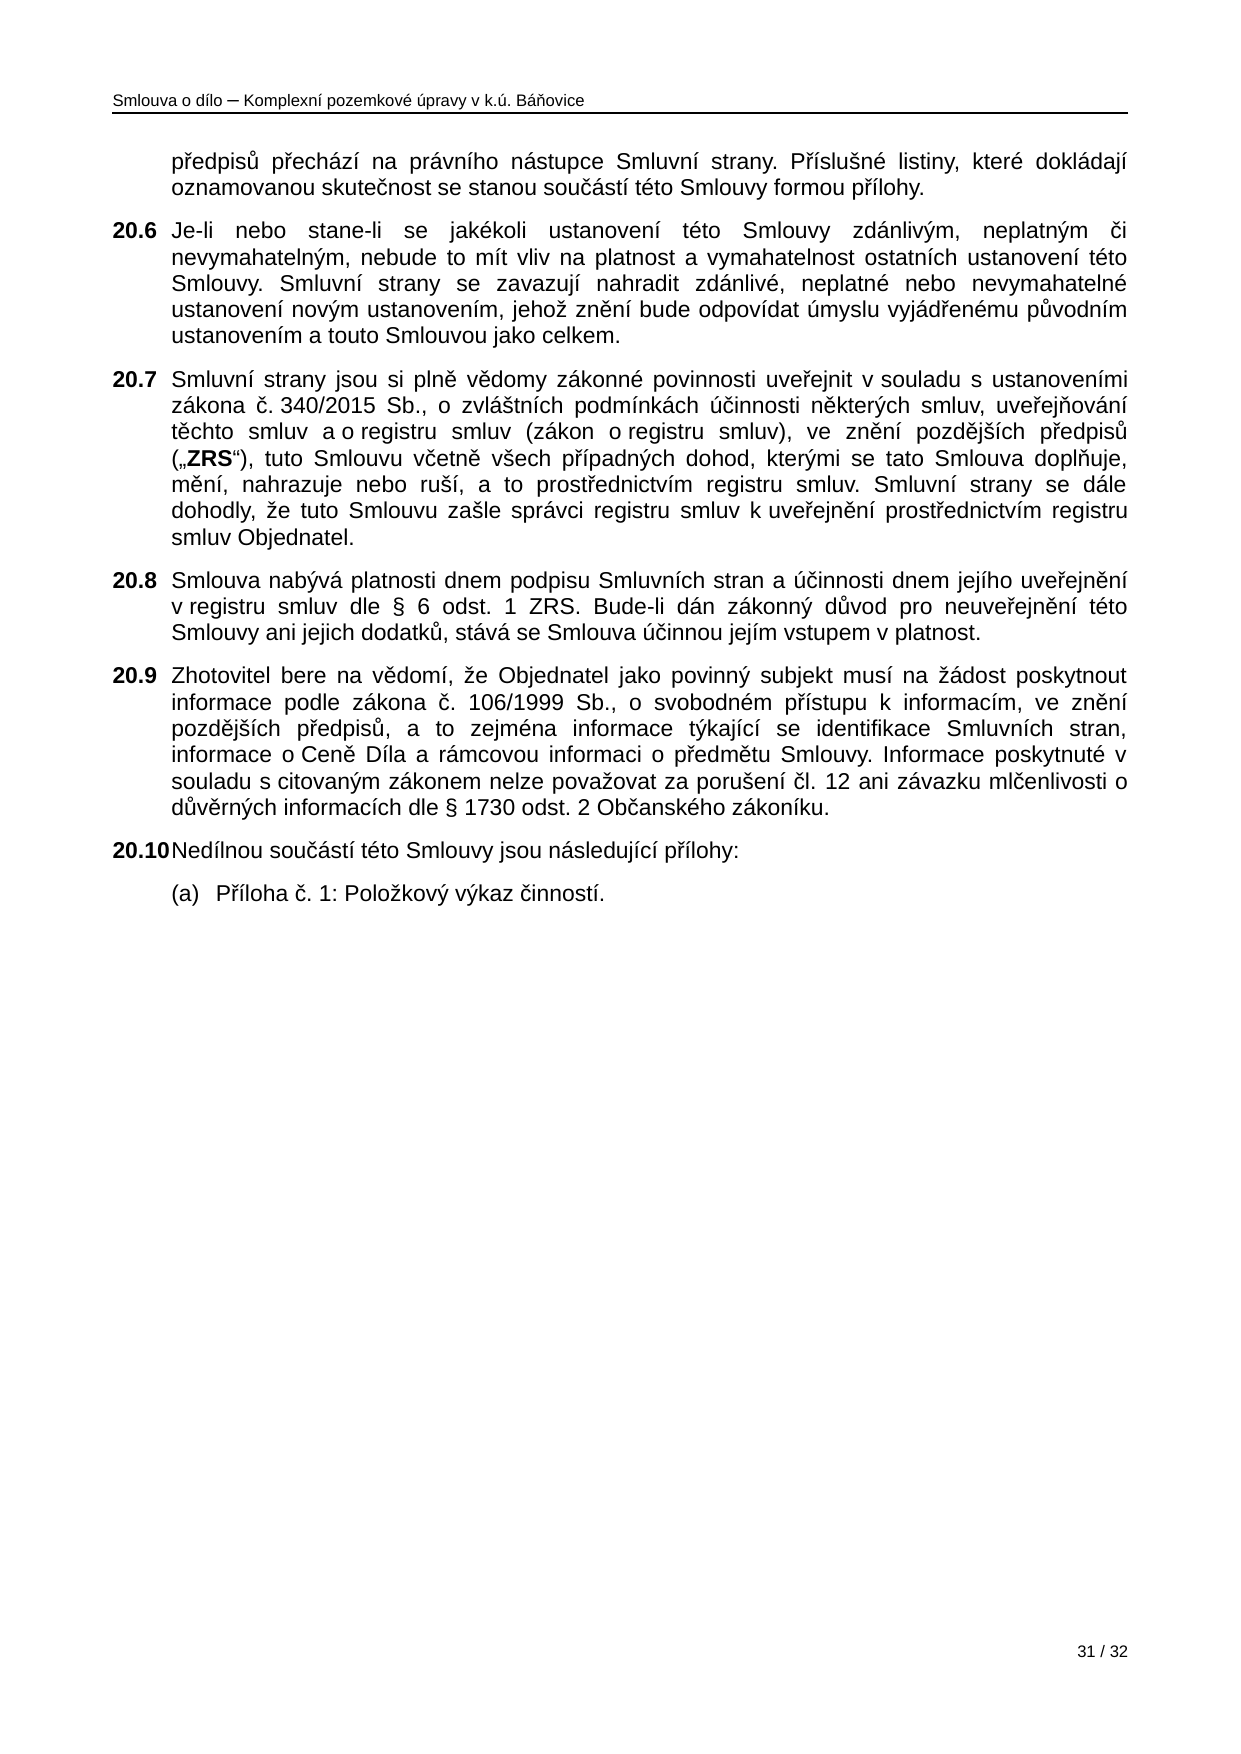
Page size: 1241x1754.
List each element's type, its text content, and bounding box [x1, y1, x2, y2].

list Příloha č. 1: Položkový výkaz činností. [171, 880, 1128, 907]
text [112, 148, 1128, 200]
text Nedílnou součástí této Smlouvy jsou následující přílohy: [112, 837, 1128, 863]
text Zhotovitel bere na vědomí, že Objednatel jako povinný subjekt musí na žádost poskytnout informace podle zákona č. 106/1999 Sb., o svobodném přístupu k informacím, ve znění pozdějších předpisů, a to zejména informace týkající se identifikace Smluvních stran, informace o Ceně Díla a rámcovou informaci o předmětu Smlouvy. Informace poskytnuté v souladu s citovaným zákonem nelze považovat za porušení čl. 12 ani závazku mlčenlivosti o důvěrných informacích dle § 1730 odst. 2 Občanského zákoníku. [112, 662, 1128, 821]
text Smlouva nabývá platnosti dnem podpisu Smluvních stran a účinnosti dnem jejího uveřejnění v registru smluv dle § 6 odst. 1 ZRS. Bude-li dán zákonný důvod pro neuveřejnění této Smlouvy ani jejich dodatků, stává se Smlouva účinnou jejím vstupem v platnost. [112, 567, 1128, 646]
text Smluvní strany jsou si plně vědomy zákonné povinnosti uveřejnit v souladu s ustanoveními zákona č. 340/2015 Sb., o zvláštních podmínkách účinnosti některých smluv, uveřejňování těchto smluv a o registru smluv (zákon o registru smluv), ve znění pozdějších předpisů („ZRS“), tuto Smlouvu včetně všech případných dohod, kterými se tato Smlouva doplňuje, mění, nahrazuje nebo ruší, a to prostřednictvím registru smluv. Smluvní strany se dále dohodly, že tuto Smlouvu zašle správci registru smluv k uveřejnění prostřednictvím registru smluv Objednatel. [112, 366, 1128, 550]
text Je-li nebo stane-li se jakékoli ustanovení této Smlouvy zdánlivým, neplatným či nevymahatelným, nebude to mít vliv na platnost a vymahatelnost ostatních ustanovení této Smlouvy. Smluvní strany se zavazují nahradit zdánlivé, neplatné nebo nevymahatelné ustanovení novým ustanovením, jehož znění bude odpovídat úmyslu vyjádřenému původním ustanovením a touto Smlouvou jako celkem. [112, 217, 1128, 349]
